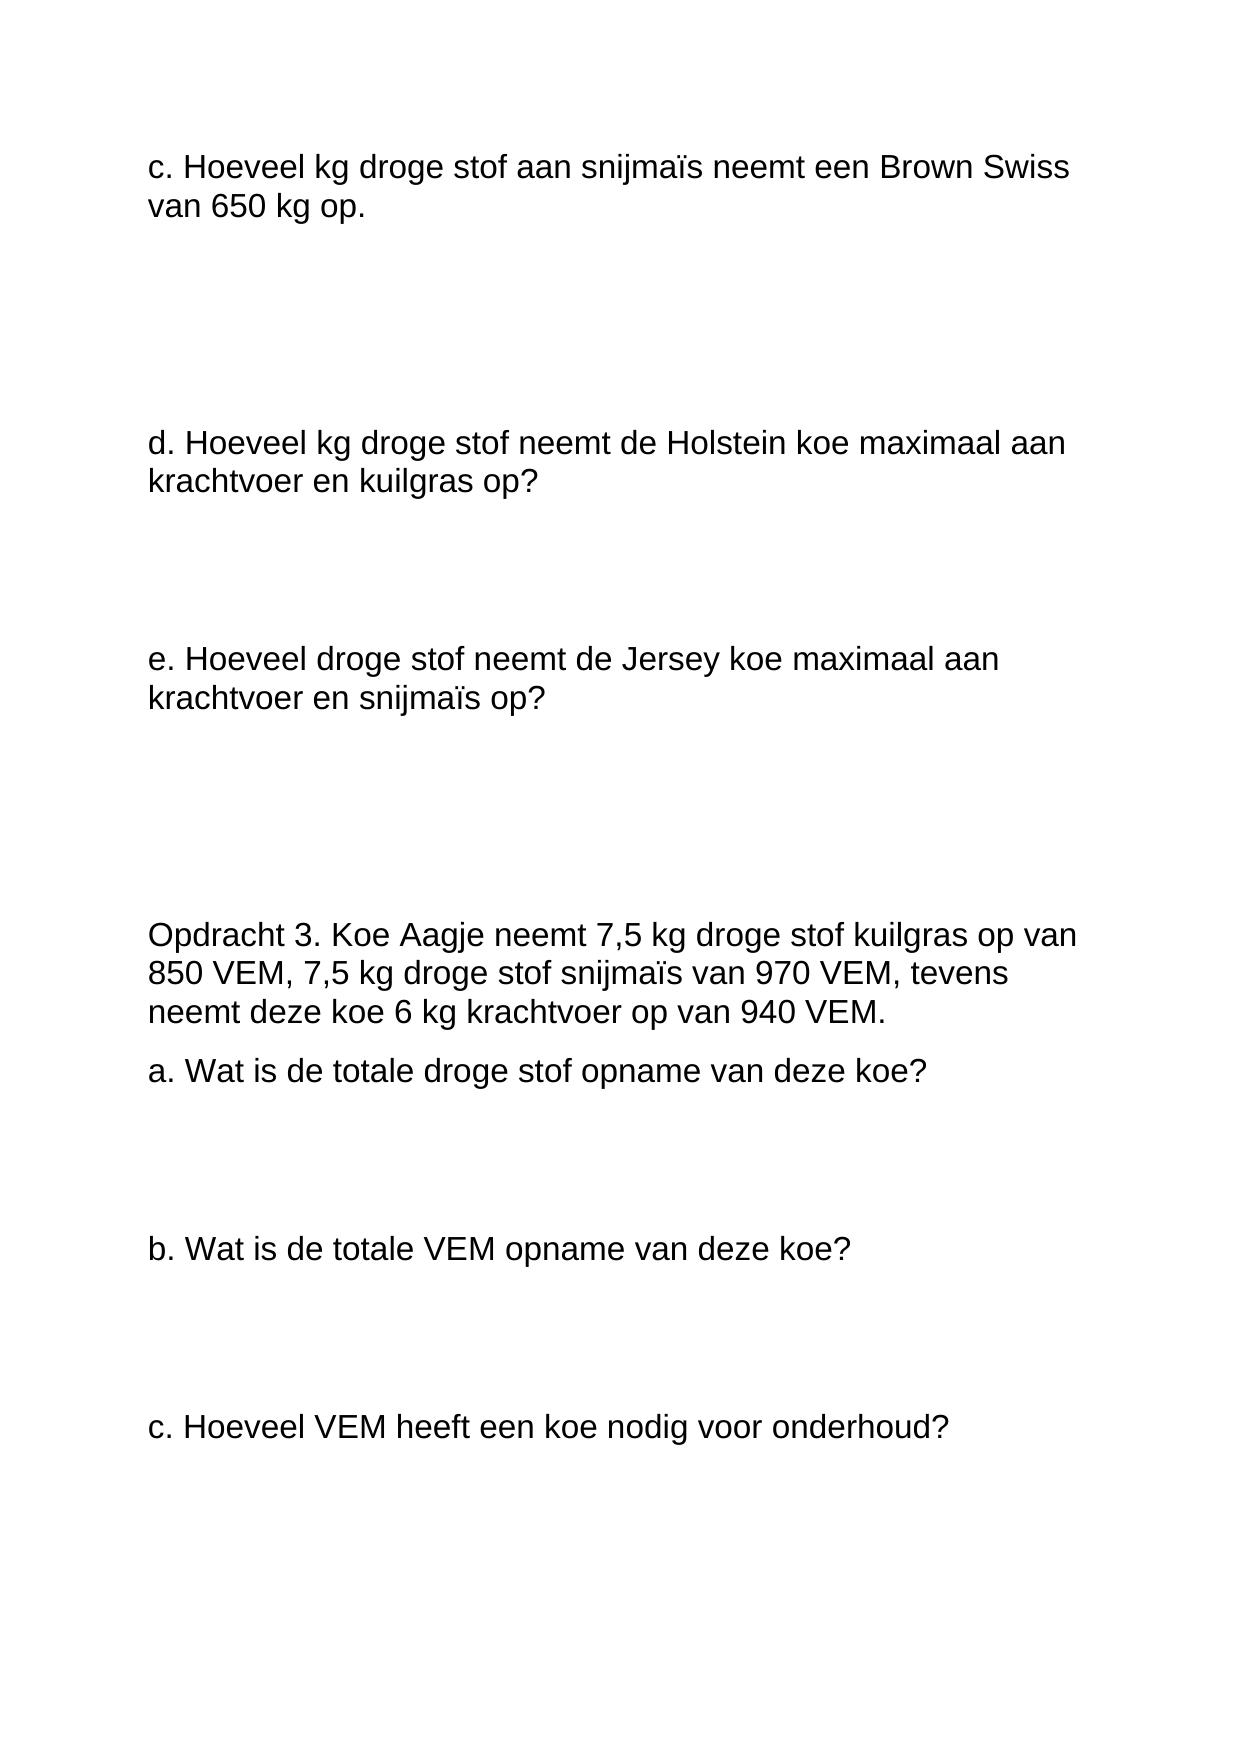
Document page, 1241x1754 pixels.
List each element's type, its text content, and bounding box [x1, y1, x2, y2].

text d. Hoeveel kg droge stof neemt de Holstein koe maximaal aan krachtvoer en kuilgras op? [148, 423, 1093, 500]
text a. Wat is de totale droge stof opname van deze koe? [148, 1051, 1093, 1089]
text c. Hoeveel VEM heeft een koe nodig voor onderhoud? [148, 1407, 1093, 1445]
text Opdracht 3. Koe Aagje neemt 7,5 kg droge stof kuilgras op van 850 VEM, 7,5 kg droge stof snijmaïs van 970 VEM, tevens neemt deze koe 6 kg krachtvoer op van 940 VEM. [148, 915, 1093, 1030]
text e. Hoeveel droge stof neemt de Jersey koe maximaal aan krachtvoer en snijmaïs op? [148, 639, 1093, 716]
text c. Hoeveel kg droge stof aan snijmaïs neemt een Brown Swiss van 650 kg op. [148, 148, 1093, 224]
text b. Wat is de totale VEM opname van deze koe? [148, 1229, 1093, 1267]
